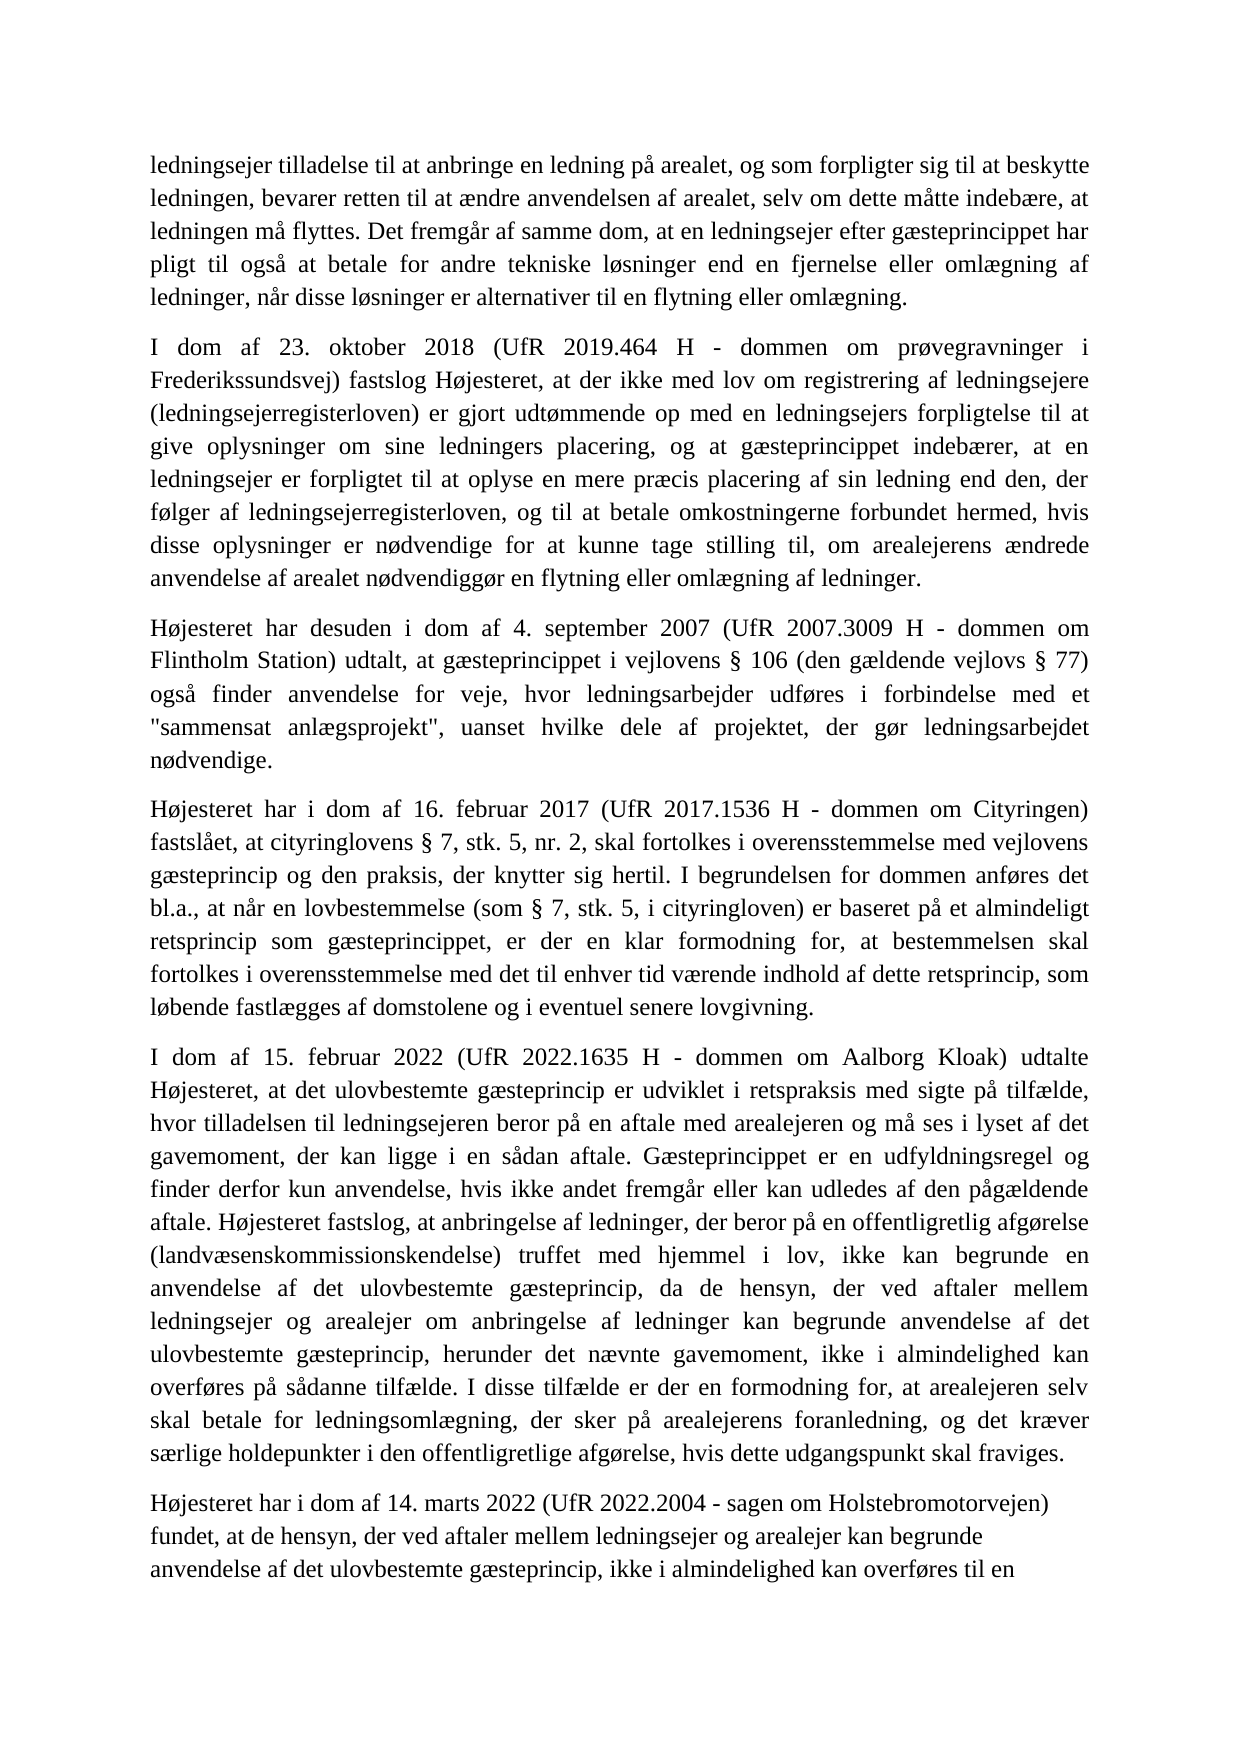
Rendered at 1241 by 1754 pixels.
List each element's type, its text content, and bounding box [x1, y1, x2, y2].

text I dom af 23. oktober 2018 (UfR 2019.464 H - dommen om prøvegravninger i Frederikssundsvej) fastslog Højesteret, at der ikke med lov om registrering af ledningsejere (ledningsejerregisterloven) er gjort udtømmende op med en ledningsejers forpligtelse til at give oplysninger om sine ledningers placering, og at gæsteprincippet indebærer, at en ledningsejer er forpligtet til at oplyse en mere præcis placering af sin ledning end den, der følger af ledningsejerregisterloven, og til at betale omkostningerne forbundet hermed, hvis disse oplysninger er nødvendige for at kunne tage stilling til, om arealejerens ændrede anvendelse af arealet nødvendiggør en flytning eller omlægning af ledninger. [150, 332, 1090, 592]
text Højesteret har i dom af 16. februar 2017 (UfR 2017.1536 H - dommen om Cityringen) fastslået, at cityringlovens § 7, stk. 5, nr. 2, skal fortolkes i overensstemmelse med vejlovens gæsteprincip og den praksis, der knytter sig hertil. I begrundelsen for dommen anføres det bl.a., at når en lovbestemmelse (som § 7, stk. 5, i cityringloven) er baseret på et almindeligt retsprincip som gæsteprincippet, er der en klar formodning for, at bestemmelsen skal fortolkes i overensstemmelse med det til enhver tid værende indhold af dette retsprincip, som løbende fastlægges af domstolene og i eventuel senere lovgivning. [150, 794, 1090, 1021]
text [150, 150, 1090, 311]
text I dom af 15. februar 2022 (UfR 2022.1635 H - dommen om Aalborg Kloak) udtalte Højesteret, at det ulovbestemte gæsteprincip er udviklet i retspraksis med sigte på tilfælde, hvor tilladelsen til ledningsejeren beror på en aftale med arealejeren og må ses i lyset af det gavemoment, der kan ligge i en sådan aftale. Gæsteprincippet er en udfyldningsregel og finder derfor kun anvendelse, hvis ikke andet fremgår eller kan udledes af den pågældende aftale. Højesteret fastslog, at anbringelse af ledninger, der beror på en offentligretlig afgørelse (landvæsenskommissionskendelse) truffet med hjemmel i lov, ikke kan begrunde en anvendelse af det ulovbestemte gæsteprincip, da de hensyn, der ved aftaler mellem ledningsejer og arealejer om anbringelse af ledninger kan begrunde anvendelse af det ulovbestemte gæsteprincip, herunder det nævnte gavemoment, ikke i almindelighed kan overføres på sådanne tilfælde. I disse tilfælde er der en formodning for, at arealejeren selv skal betale for ledningsomlægning, der sker på arealejerens foranledning, og det kræver særlige holdepunkter i den offentligretlige afgørelse, hvis dette udgangspunkt skal fraviges. [150, 1042, 1090, 1467]
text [150, 1488, 1090, 1583]
text Højesteret har desuden i dom af 4. september 2007 (UfR 2007.3009 H - dommen om Flintholm Station) udtalt, at gæsteprincippet i vejlovens § 106 (den gældende vejlovs § 77) også finder anvendelse for veje, hvor ledningsarbejder udføres i forbindelse med et "sammensat anlægsprojekt", uanset hvilke dele af projektet, der gør ledningsarbejdet nødvendige. [150, 613, 1090, 773]
